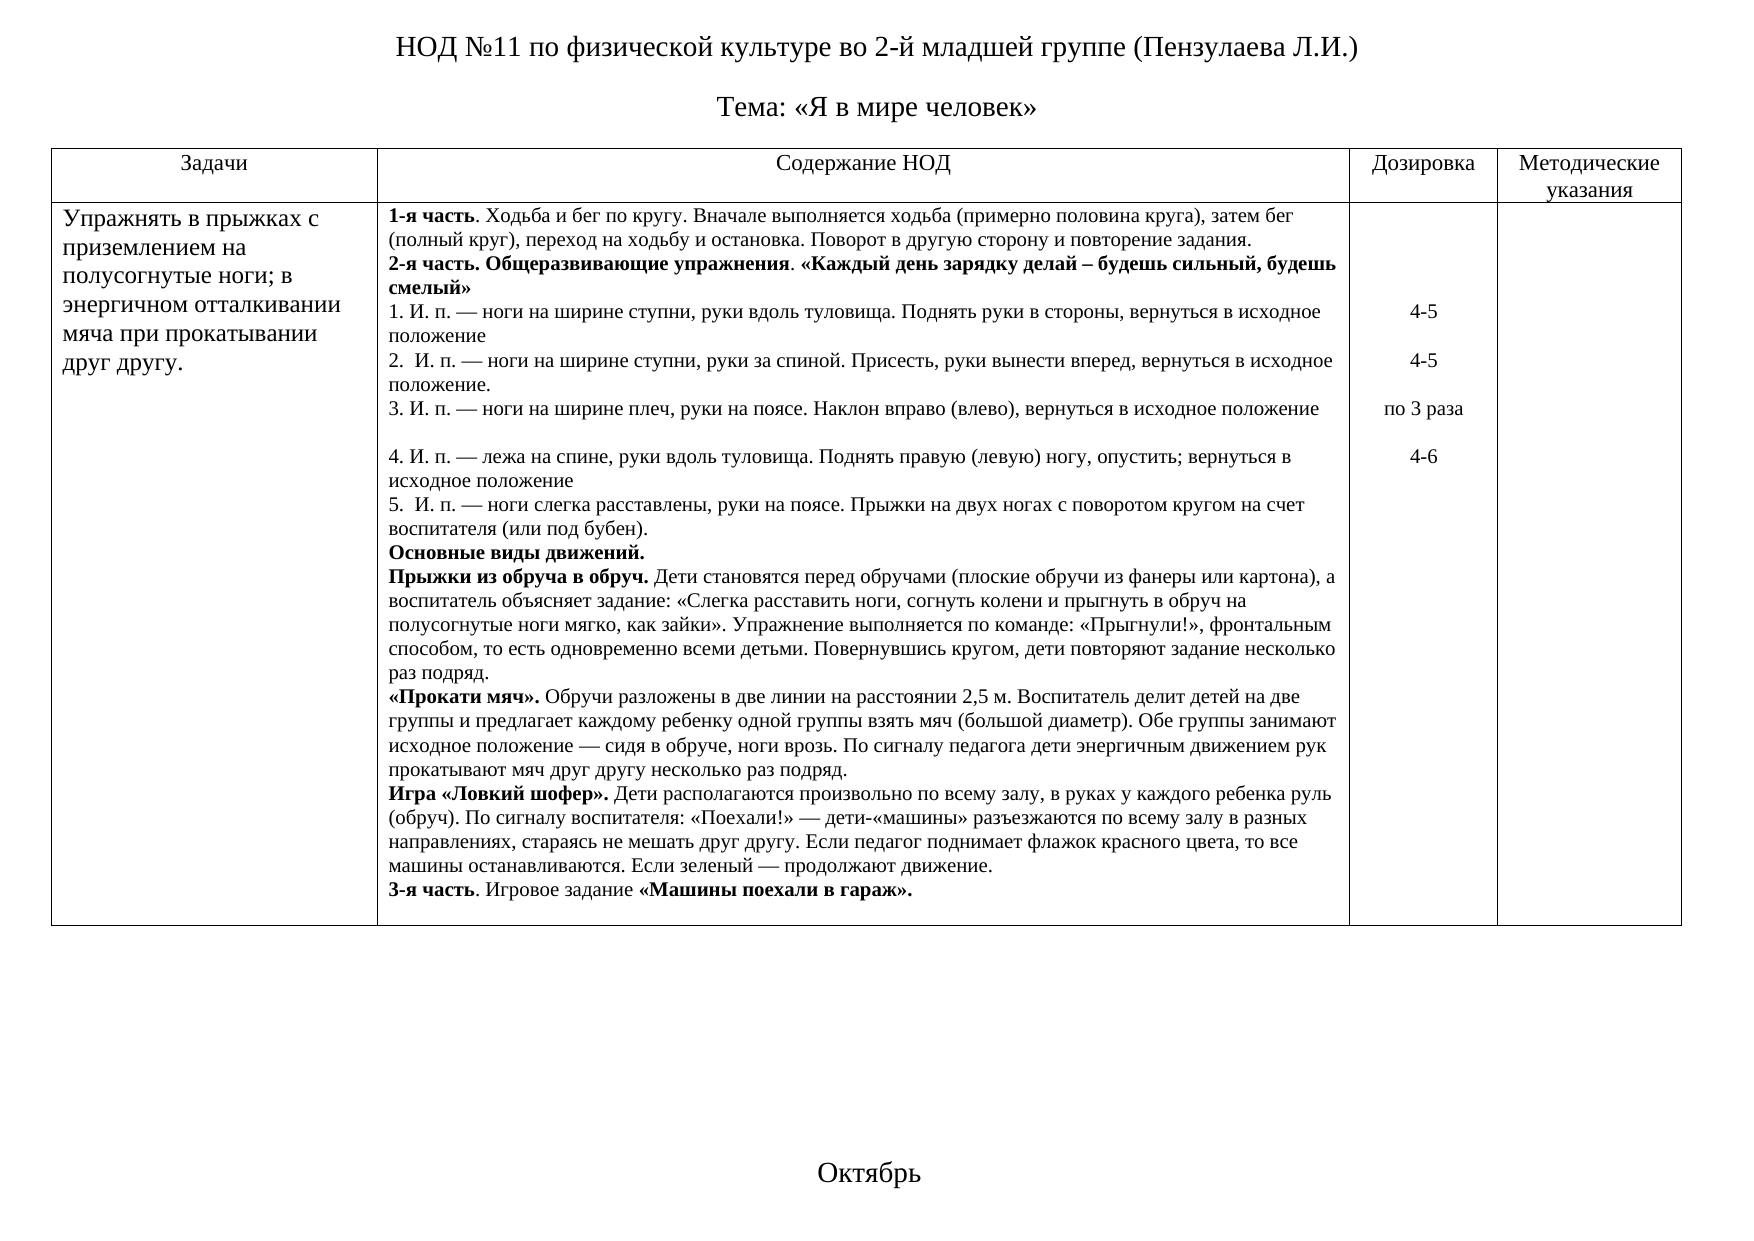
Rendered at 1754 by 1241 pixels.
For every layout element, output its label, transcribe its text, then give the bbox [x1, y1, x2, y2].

table_cell [1498, 203, 1681, 229]
table_cell Упражнять в прыжках с приземлением на полусогнутые ноги; в энергичном отталкивании мяча при прокатывании друг другу. [52, 203, 377, 925]
table_header Содержание НОД [378, 149, 1349, 202]
table_header Задачи [52, 149, 377, 202]
table_cell [1498, 230, 1681, 925]
text Октябрь [29, 1155, 1724, 1189]
table_header Методические указания [1498, 149, 1681, 202]
table_cell 4-5 4-5 по 3 раза 4-6 [1350, 203, 1497, 925]
table_header Дозировка [1350, 149, 1497, 202]
text Тема: «Я в мире человек» [29, 89, 1724, 122]
text НОД №11 по физической культуре во 2-й младшей группе (Пензулаева Л.И.) [29, 29, 1724, 63]
